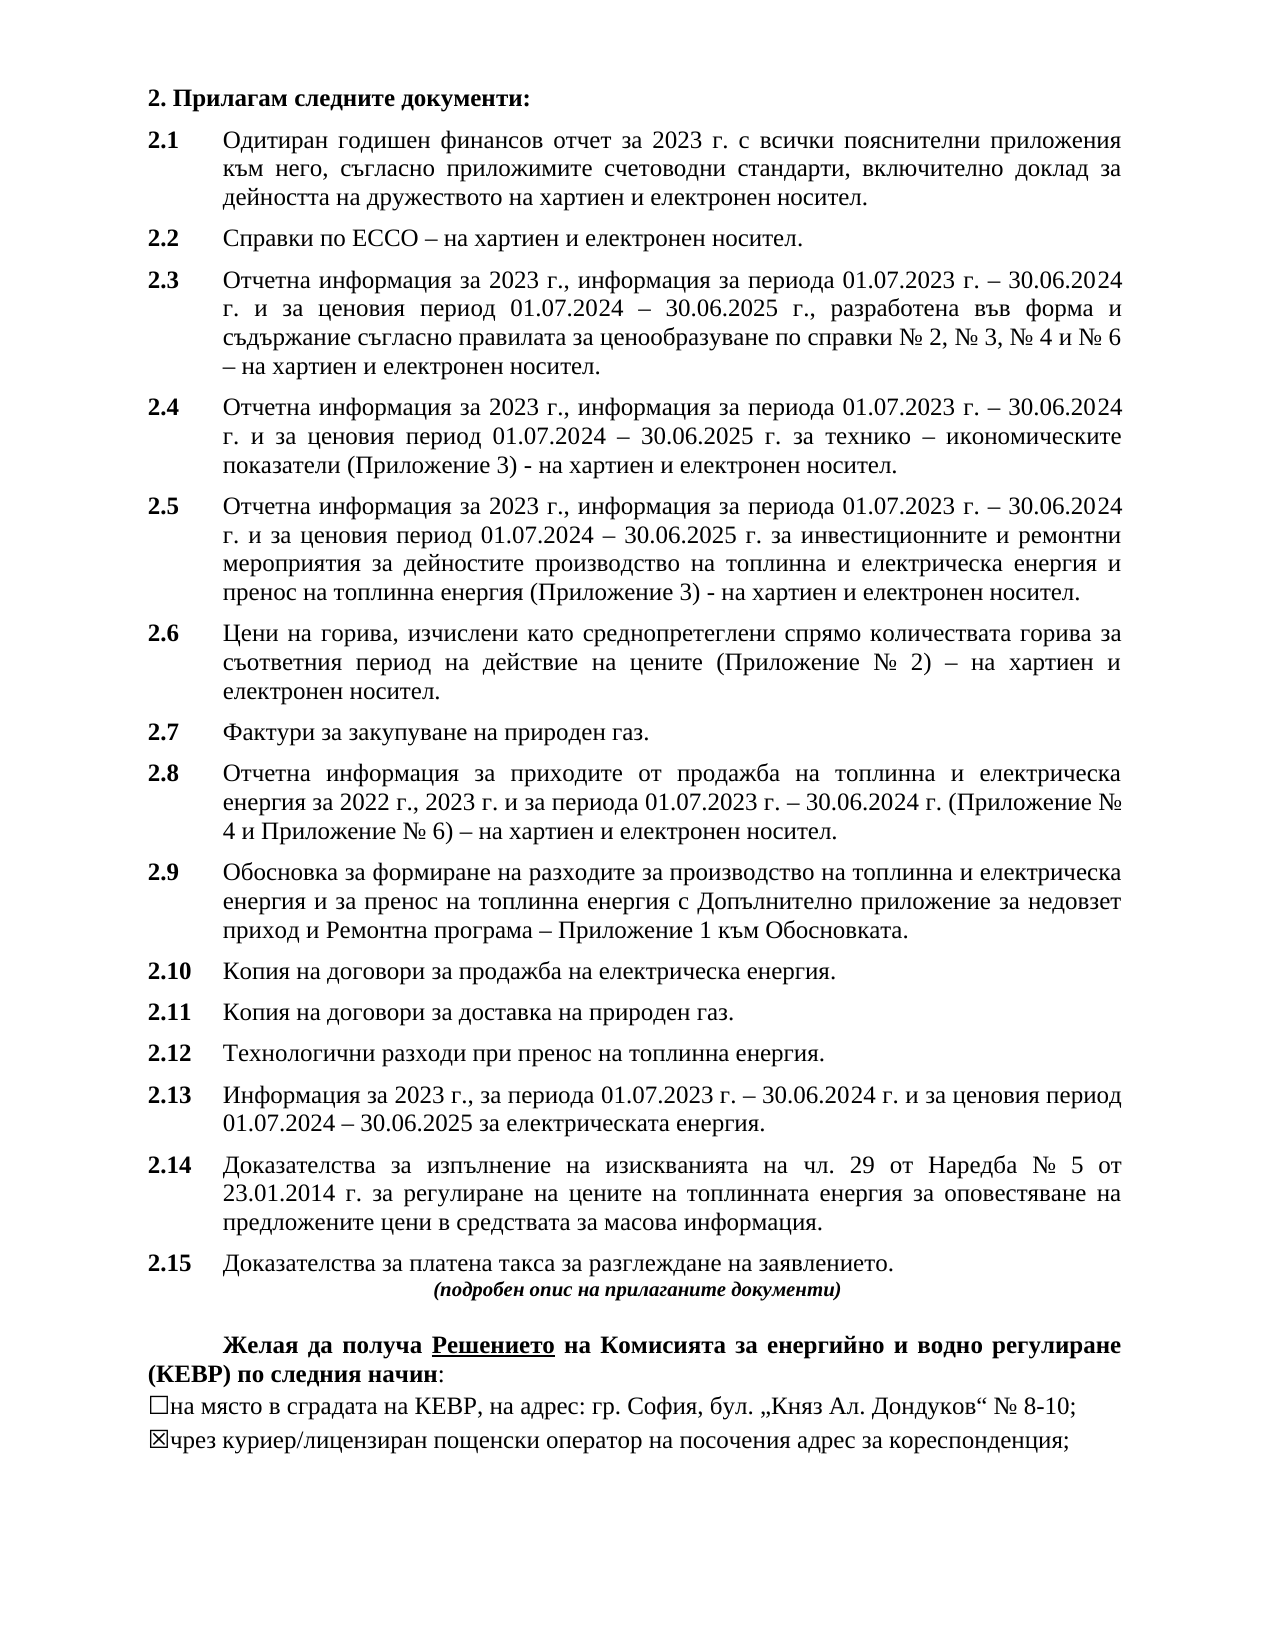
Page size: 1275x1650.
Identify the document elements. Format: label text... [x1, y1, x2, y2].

list Технологични разходи при пренос на топлинна енергия. [148, 1038, 1122, 1067]
list Отчетна информация за 2023 г., информация за периода 01.07.2023 г. – 30.06.2024 г. и за ценовия период 01.07.2024 – 30.06.2025 г. за технико – икономическите показатели (Приложение 3) - на хартиен и електронен носител. [148, 392, 1122, 478]
list Обосновка за формиране на разходите за производство на топлинна и електрическа енергия и за пренос на топлинна енергия с Допълнително приложение за недовзет приход и Ремонтна програма – Приложение 1 към Обосновката. [148, 857, 1122, 943]
list Информация за 2023 г., за периода 01.07.2023 г. – 30.06.2024 г. и за ценовия период 01.07.2024 – 30.06.2025 за електрическата енергия. [148, 1080, 1122, 1137]
text 2. Прилагам следните документи: [148, 83, 1122, 112]
list Отчетна информация за приходите от продажба на топлинна и електрическа енергия за 2022 г., 2023 г. и за периода 01.07.2023 г. – 30.06.2024 г. (Приложение № 4 и Приложение № 6) – на хартиен и електронен носител. [148, 758, 1122, 845]
list Справки по ЕССО – на хартиен и електронен носител. [148, 223, 1122, 252]
list Копия на договори за доставка на природен газ. [148, 997, 1122, 1026]
list Отчетна информация за 2023 г., информация за периода 01.07.2023 г. – 30.06.2024 г. и за ценовия период 01.07.2024 – 30.06.2025 г., разработена във форма и съдържание съгласно правилата за ценообразуване по справки № 2, № 3, № 4 и № 6 – на хартиен и електронен носител. [148, 265, 1122, 380]
text чрез куриер/лицензиран пощенски оператор на посочения адрес за кореспонденция; [148, 1422, 1122, 1456]
list Копия на договори за продажба на електрическа енергия. [148, 956, 1122, 985]
list Фактури за закупуване на природен газ. [148, 717, 1122, 746]
text (подробен опис на прилаганите документи) [148, 1277, 1122, 1301]
text Желая да получа Решението на Комисията за енергийно и водно регулиране (КЕВР) по следния начин: [148, 1330, 1122, 1388]
list Отчетна информация за 2023 г., информация за периода 01.07.2023 г. – 30.06.2024 г. и за ценовия период 01.07.2024 – 30.06.2025 г. за инвестиционните и ремонтни мероприятия за дейностите производство на топлинна и електрическа енергия и пренос на топлинна енергия (Приложение 3) - на хартиен и електронен носител. [148, 491, 1122, 606]
text на място в сградата на КЕВР, на адрес: гр. София, бул. „Княз Ал. Дондуков“ № 8-10; [148, 1388, 1122, 1422]
list Одитиран годишен финансов отчет за 2023 г. с всички пояснителни приложения към него, съгласно приложимите счетоводни стандарти, включително доклад за дейността на дружеството на хартиен и електронен носител. [148, 125, 1122, 211]
list Доказателства за платена такса за разглеждане на заявлението. [148, 1248, 1122, 1277]
list Цени на горива, изчислени като среднопретеглени спрямо количествата горива за съответния период на действие на цените (Приложение № 2) – на хартиен и електронен носител. [148, 618, 1122, 705]
list Доказателства за изпълнение на изискванията на чл. 29 от Наредба № 5 от 23.01.2014 г. за регулиране на цените на топлинната енергия за оповестяване на предложените цени в средствата за масова информация. [148, 1150, 1122, 1236]
